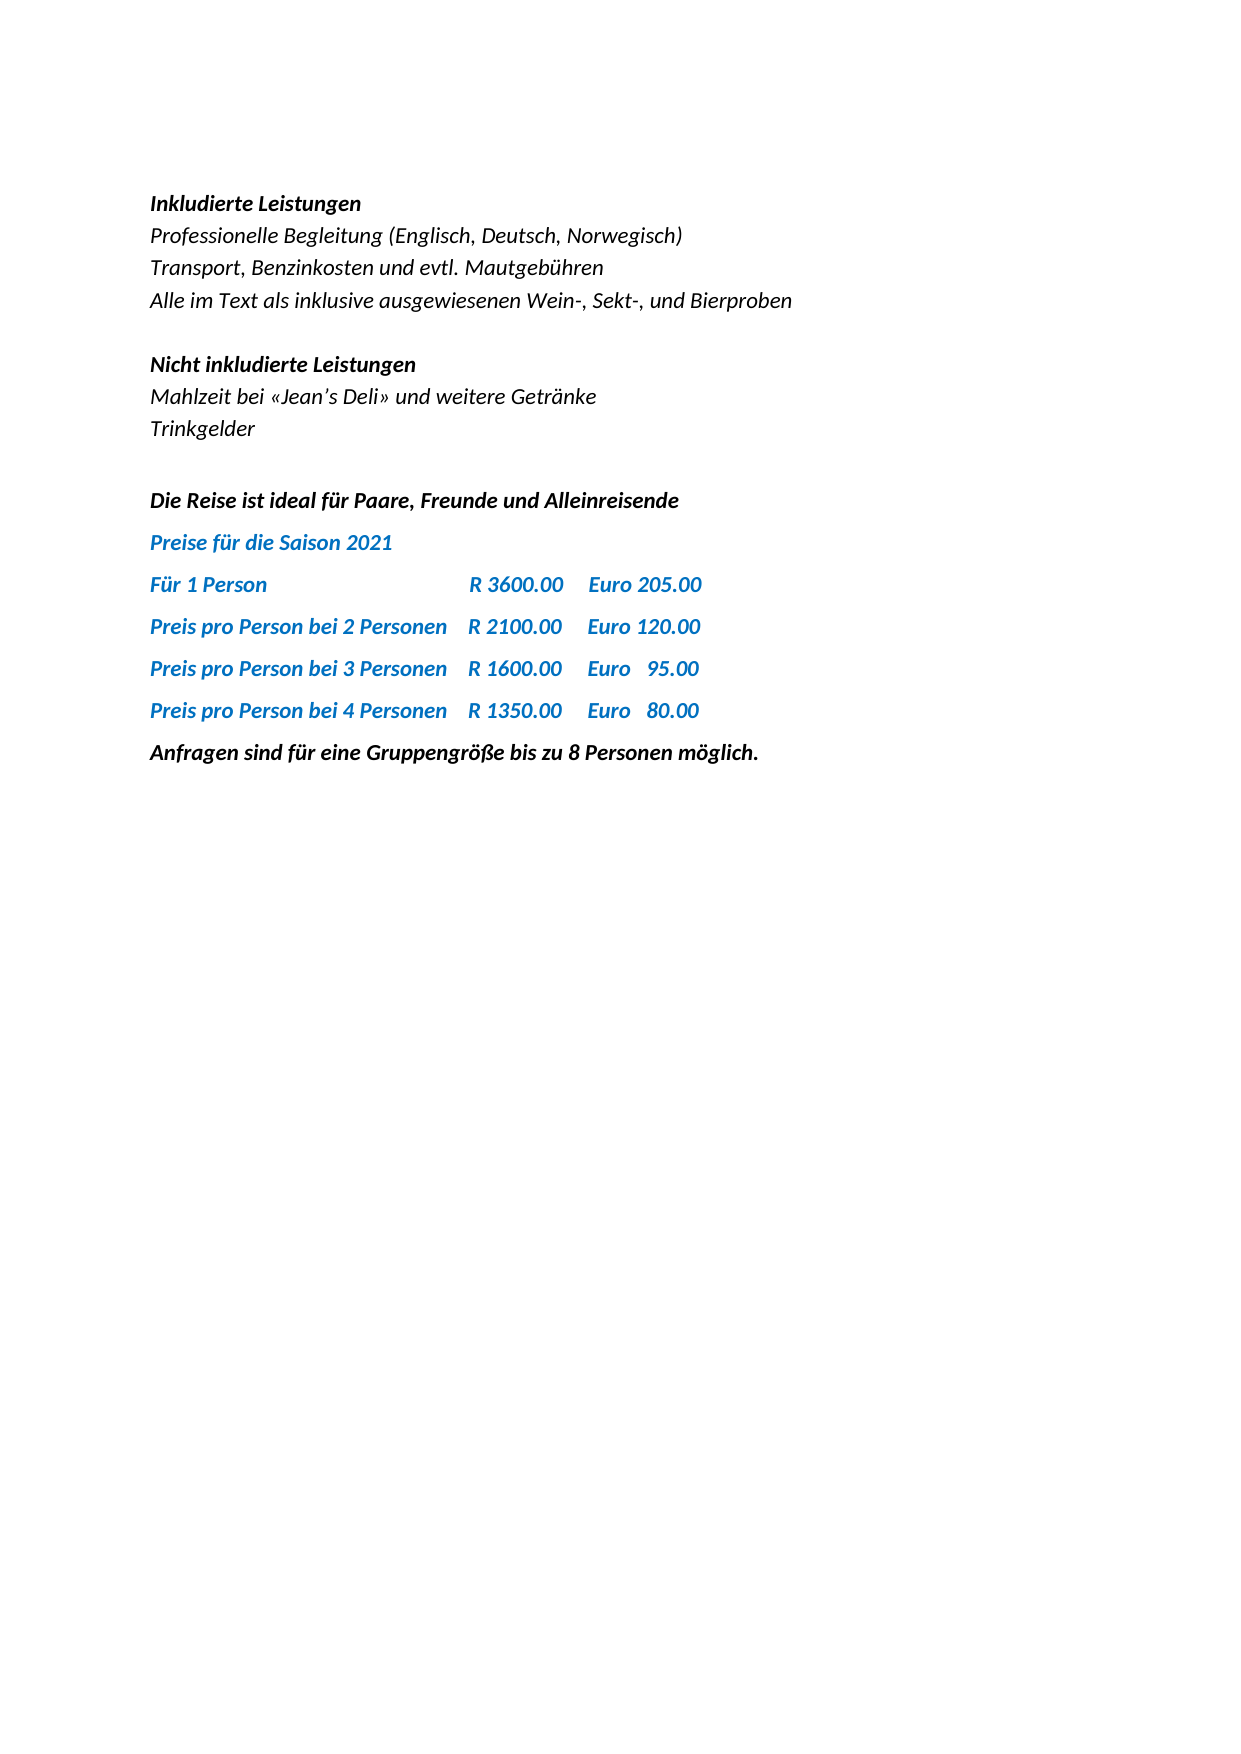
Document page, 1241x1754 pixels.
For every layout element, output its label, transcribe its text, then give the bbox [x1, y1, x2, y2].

text Preis pro Person bei 3 Personen R 1600.00 Euro 95.00 [150, 654, 1090, 682]
text Preis pro Person bei 2 Personen R 2100.00 Euro 120.00 [150, 612, 1090, 640]
text Preise für die Saison 2021 [150, 528, 1090, 556]
text Trinkgelder [150, 414, 1090, 442]
text Nicht inkludierte Leistungen [150, 350, 1090, 378]
text Die Reise ist ideal für Paare, Freunde und Alleinreisende [150, 486, 1090, 514]
text Alle im Text als inklusive ausgewiesenen Wein-, Sekt-, und Bierproben [150, 286, 1090, 314]
text Professionelle Begleitung (Englisch, Deutsch, Norwegisch) [150, 221, 1090, 249]
text Transport, Benzinkosten und evtl. Mautgebühren [150, 253, 1090, 282]
text Inkludierte Leistungen [150, 189, 1090, 217]
text Anfragen sind für eine Gruppengröße bis zu 8 Personen möglich. [150, 738, 1090, 766]
text Preis pro Person bei 4 Personen R 1350.00 Euro 80.00 [150, 696, 1090, 724]
text Mahlzeit bei «Jean’s Deli» und weitere Getränke [150, 382, 1090, 410]
text Für 1 Person R 3600.00 Euro 205.00 [150, 570, 1090, 598]
